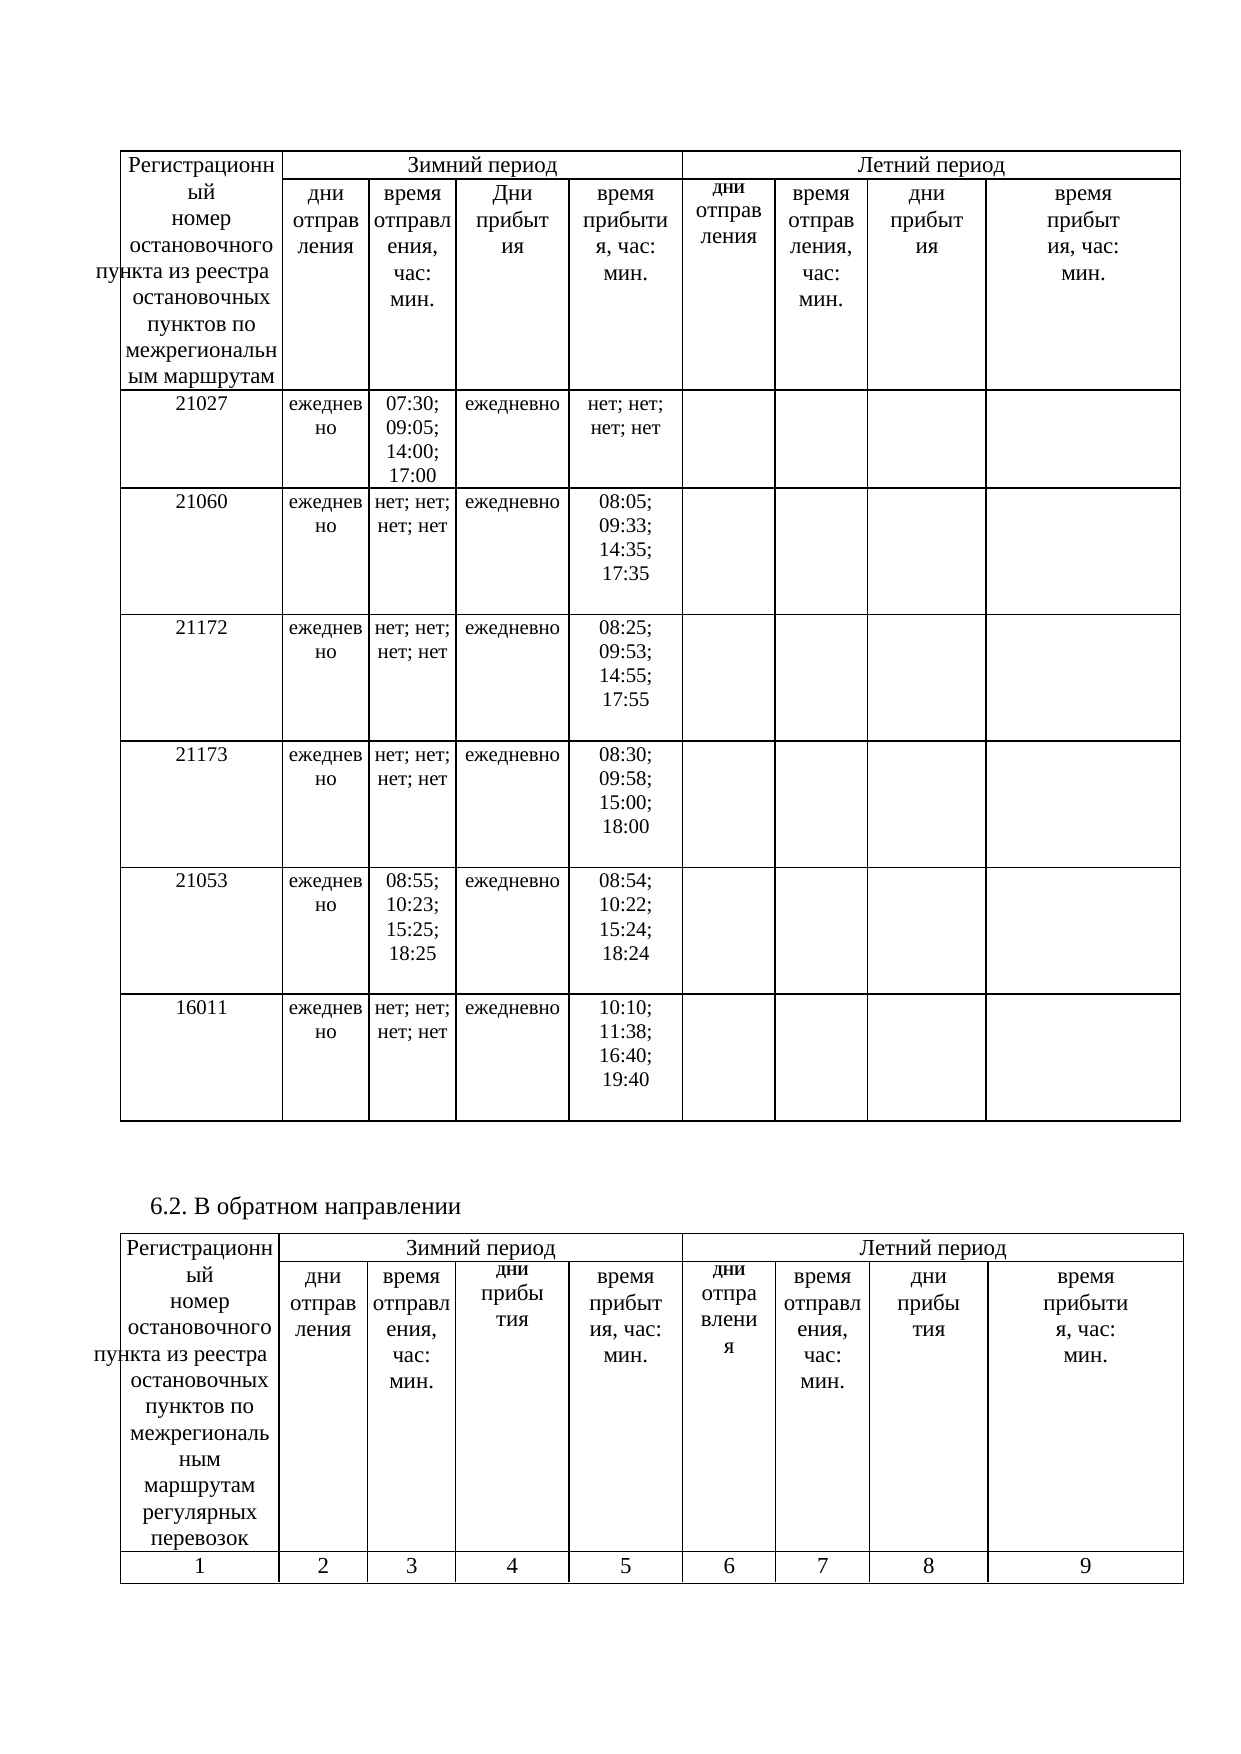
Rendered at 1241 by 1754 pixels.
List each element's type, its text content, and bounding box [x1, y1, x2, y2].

table_cell Дни прибыт ия [457, 180, 568, 389]
table_cell [683, 391, 774, 487]
table_cell время прибыт ия, час: мин. [987, 180, 1180, 389]
table_cell ежедневно [283, 391, 368, 487]
table_cell 21173 [121, 742, 282, 867]
table_cell [868, 742, 985, 867]
table_cell нет; нет; нет; нет [370, 995, 455, 1120]
table_cell [868, 391, 985, 487]
table_cell [987, 995, 1180, 1120]
table_cell ежедневно [283, 868, 368, 993]
table_cell ДНИ прибы тия [456, 1262, 568, 1551]
table_cell время отправл ения, час: мин. [368, 1262, 455, 1551]
table_cell нет; нет; нет; нет [370, 615, 455, 740]
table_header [121, 152, 282, 389]
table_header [121, 1234, 278, 1551]
table_cell ежедневно [457, 391, 568, 487]
table_cell ежедневно [283, 742, 368, 867]
table_cell ежедневно [457, 742, 568, 867]
table_cell нет; нет; нет; нет [370, 742, 455, 867]
table_cell дни отправ ления [280, 1262, 367, 1551]
table_cell ежедневно [457, 615, 568, 740]
table_cell 21053 [121, 868, 282, 993]
table_cell нет; нет; нет; нет [570, 391, 682, 487]
table_cell ежедневно [457, 995, 568, 1120]
table_cell 9 [989, 1552, 1183, 1582]
table_cell [683, 742, 774, 867]
table_cell 08:25; 09:53; 14:55; 17:55 [570, 615, 682, 740]
table_cell ежедневно [283, 615, 368, 740]
table_header Летний период [683, 152, 1180, 178]
table_cell [776, 868, 867, 993]
table_cell [868, 868, 985, 993]
table_cell [776, 995, 867, 1120]
table_cell 21172 [121, 615, 282, 740]
table_cell 08:30; 09:58; 15:00; 18:00 [570, 742, 682, 867]
table_cell 07:30; 09:05; 14:00; 17:00 [370, 391, 455, 487]
table_cell [683, 615, 774, 740]
table_cell 08:54; 10:22; 15:24; 18:24 [570, 868, 682, 993]
table_cell [987, 615, 1180, 740]
table_cell 3 [368, 1552, 455, 1582]
table_cell время отправл ения, час: мин. [776, 1262, 869, 1551]
table_cell время прибыти я, час: мин. [989, 1262, 1183, 1551]
table_cell ежедневно [457, 489, 568, 614]
table_cell [683, 868, 774, 993]
table_cell [776, 615, 867, 740]
table_cell время отправ ления, час: мин. [776, 180, 867, 389]
table_cell 7 [776, 1552, 869, 1582]
table_cell время прибыт ия, час: мин. [570, 1262, 682, 1551]
table_cell 21027 [121, 391, 282, 487]
table_cell 4 [456, 1552, 568, 1582]
table_cell ДНИ отправ ления [683, 180, 774, 389]
table_header Зимний период [280, 1234, 682, 1261]
table_cell ДНИ отпра влени я [683, 1262, 775, 1551]
table_header Зимний период [283, 152, 682, 178]
table_cell [776, 742, 867, 867]
table_cell ежедневно [457, 868, 568, 993]
table_cell [868, 615, 985, 740]
table_cell [987, 742, 1180, 867]
table_cell 1 [121, 1552, 278, 1582]
table_cell [776, 489, 867, 614]
table_cell [776, 391, 867, 487]
table_cell 5 [570, 1552, 682, 1582]
table_cell нет; нет; нет; нет [370, 489, 455, 614]
table_cell [868, 489, 985, 614]
table_cell [987, 489, 1180, 614]
table_cell 08:55; 10:23; 15:25; 18:25 [370, 868, 455, 993]
table_cell 2 [280, 1552, 367, 1582]
table_header Летний период [683, 1234, 1183, 1261]
table_cell [683, 995, 774, 1120]
table_cell время отправл ения, час: мин. [370, 180, 455, 389]
table_cell ежедневно [283, 995, 368, 1120]
table_cell 8 [870, 1552, 987, 1582]
table_cell дни отправ ления [283, 180, 368, 389]
table_cell дни прибыт ия [868, 180, 985, 389]
table_cell [987, 868, 1180, 993]
table_cell 08:05; 09:33; 14:35; 17:35 [570, 489, 682, 614]
table_cell [987, 391, 1180, 487]
table_cell [683, 489, 774, 614]
table_cell 6 [683, 1552, 775, 1582]
table_cell 10:10; 11:38; 16:40; 19:40 [570, 995, 682, 1120]
table_cell 16011 [121, 995, 282, 1120]
table_cell 21060 [121, 489, 282, 614]
table_cell время прибыти я, час: мин. [570, 180, 682, 389]
table_cell [868, 995, 985, 1120]
table_cell дни прибы тия [870, 1262, 987, 1551]
text 6.2. В обратном направлении [150, 1191, 1090, 1220]
table_cell ежедневно [283, 489, 368, 614]
